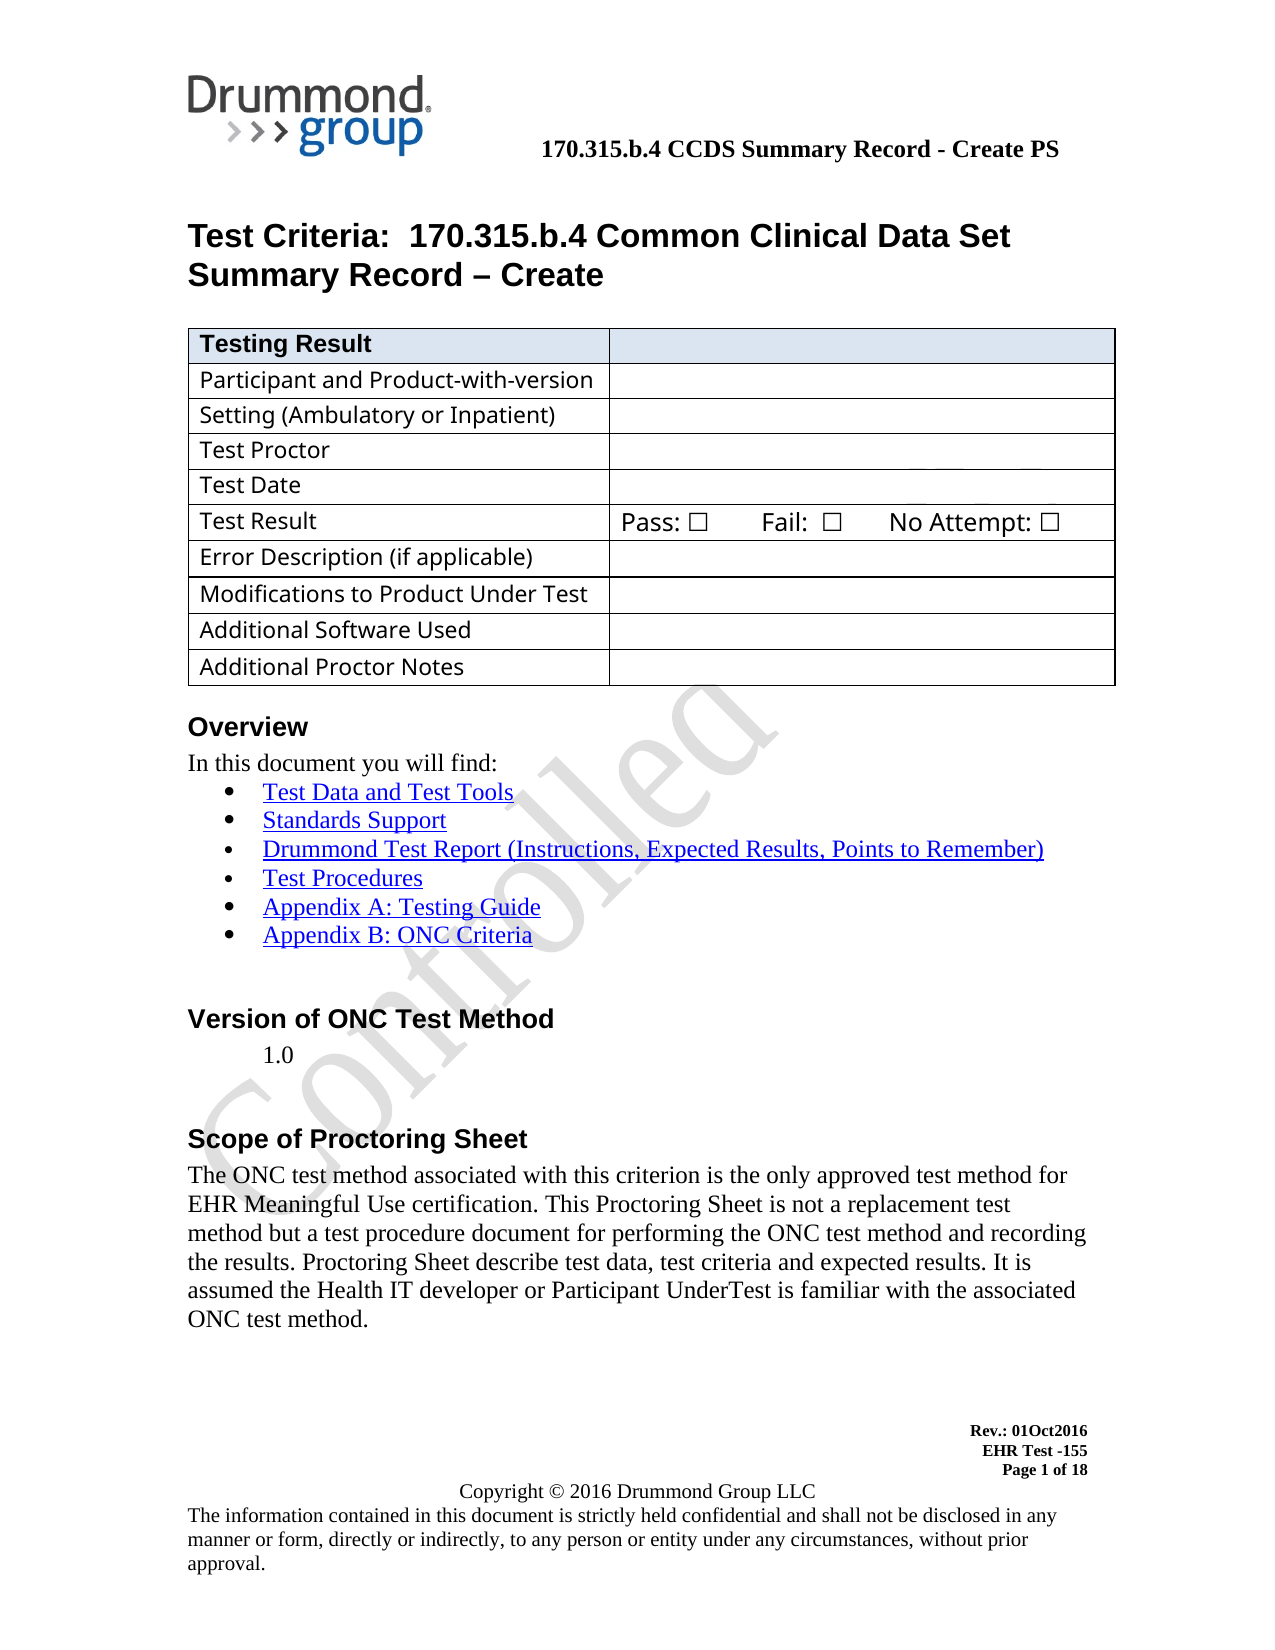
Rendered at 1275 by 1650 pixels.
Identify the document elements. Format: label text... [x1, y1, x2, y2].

text The ONC test method associated with this criterion is the only approved test method for EHR Meaningful Use certification. This Proctoring Sheet is not a replacement test method but a test procedure document for performing the ONC test method and recording the results. Proctoring Sheet describe test data, test criteria and expected results. It is assumed the Health IT developer or Participant UnderTest is familiar with the associated ONC test method. [187, 1161, 1087, 1333]
table_header [610, 329, 1114, 363]
subtitle Version of ONC Test Method [187, 1003, 1087, 1034]
table_cell [610, 578, 1114, 613]
table_cell Pass: Fail: No Attempt: [610, 505, 1114, 540]
subtitle Test Criteria: 170.315.b.4 Common Clinical Data Set Summary Record – Create [187, 216, 1087, 293]
table_cell [610, 470, 1114, 503]
table_cell [610, 399, 1114, 433]
list Drummond Test Report (Instructions, Expected Results, Points to Remember) [225, 834, 1087, 863]
text In this document you will find: [187, 748, 1087, 777]
table_cell Test Result [189, 505, 609, 540]
table_cell Participant and Product-with-version [189, 364, 609, 398]
list Test Procedures [225, 863, 1087, 892]
text 1.0 [262, 1041, 1087, 1069]
table_cell [610, 364, 1114, 398]
table_cell [610, 434, 1114, 468]
subtitle Overview [187, 711, 1087, 742]
table_cell Modifications to Product Under Test [189, 578, 609, 613]
table_cell Test Proctor [189, 434, 609, 468]
table_cell Error Description (if applicable) [189, 541, 609, 576]
table_cell Test Date [189, 470, 609, 503]
list Appendix B: ONC Criteria [225, 921, 1087, 949]
subtitle Scope of Proctoring Sheet [187, 1123, 1087, 1154]
list Test Data and Test Tools [225, 777, 1087, 806]
list Standards Support [225, 806, 1087, 834]
table_cell [610, 614, 1114, 649]
table_cell Additional Proctor Notes [189, 650, 609, 684]
picture [187, 75, 433, 157]
table_cell Additional Software Used [189, 614, 609, 649]
list Appendix A: Testing Guide [225, 892, 1087, 921]
table_cell [610, 650, 1114, 684]
table_cell [610, 541, 1114, 576]
table_header Testing Result [189, 329, 609, 363]
table_cell Setting (Ambulatory or Inpatient) [189, 399, 609, 433]
